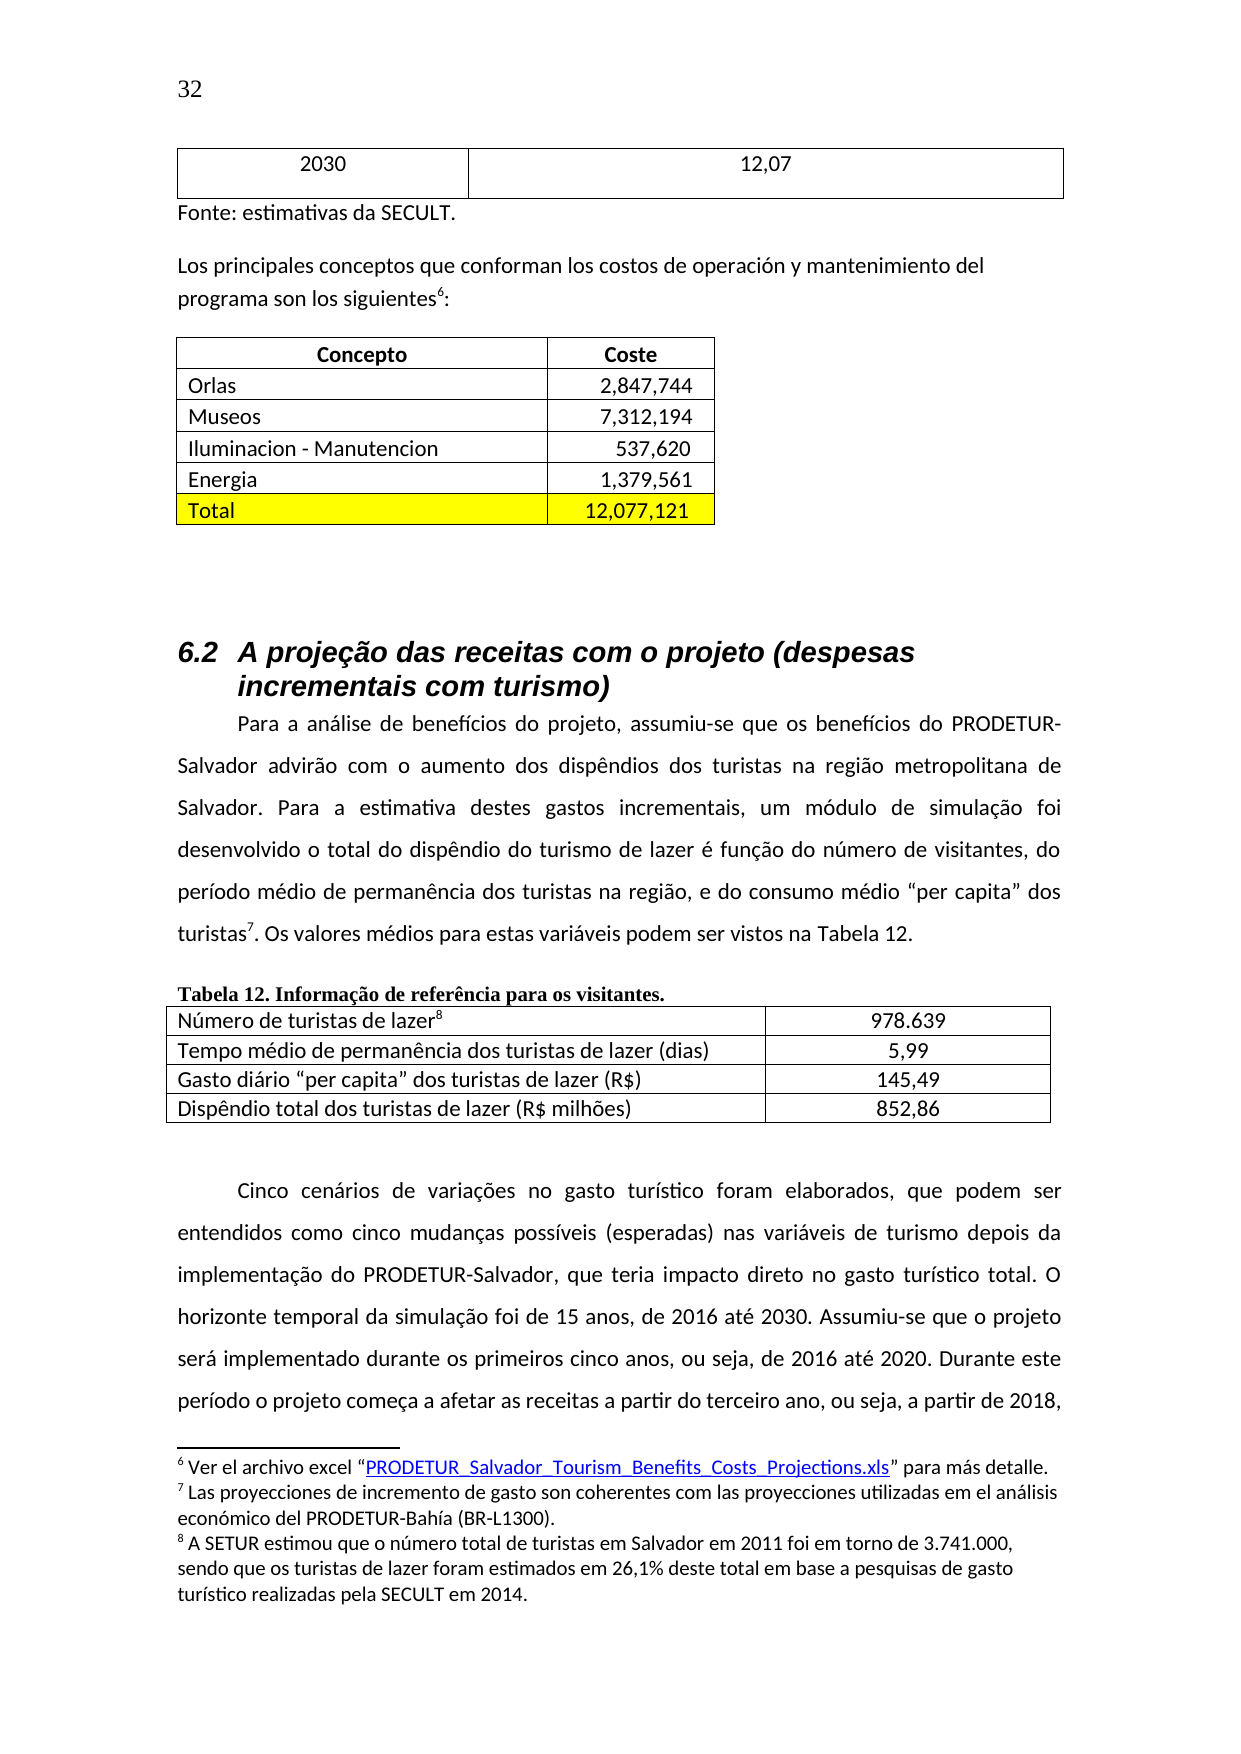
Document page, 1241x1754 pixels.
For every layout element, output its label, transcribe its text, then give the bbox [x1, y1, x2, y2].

table_cell Energia [177, 463, 547, 493]
table_header Coste [548, 338, 714, 368]
text Tabela 12. Informação de referência para os visitantes. [177, 982, 1063, 1006]
table_cell 12,07 [469, 149, 1063, 197]
table_cell 1,379,561 [548, 463, 714, 493]
table_cell 145,49 [766, 1065, 1050, 1093]
text Para a análise de benefícios do projeto, assumiu-se que os benefícios do PRODETUR-Salvador advirão com o aumento dos dispêndios dos turistas na região metropolitana de Salvador. Para a estimativa destes gastos incrementais, um módulo de simulação foi desenvolvido o total do dispêndio do turismo de lazer é função do número de visitantes, do período médio de permanência dos turistas na região, e do consumo médio “per capita” dos turistas. Os valores médios para estas variáveis podem ser vistos na Tabela 12. [177, 709, 1063, 947]
table_cell 2,847,744 [548, 369, 714, 399]
text Los principales conceptos que conforman los costos de operación y mantenimiento del programa son los siguientes: [177, 252, 1063, 312]
table_header 978.639 [766, 1007, 1050, 1035]
table_cell 7,312,194 [548, 400, 714, 431]
table_cell 2030 [178, 149, 468, 197]
table_cell Museos [177, 400, 547, 431]
table_cell Iluminacion - Manutencion [177, 432, 547, 462]
table_cell 12,077,121 [548, 494, 714, 524]
table_cell Total [177, 494, 547, 524]
table_header Número de turistas de lazer [167, 1007, 765, 1035]
table_cell 5,99 [766, 1036, 1050, 1064]
table_cell Tempo médio de permanência dos turistas de lazer (dias) [167, 1036, 765, 1064]
table_cell Dispêndio total dos turistas de lazer (R$ milhões) [167, 1094, 765, 1122]
table_cell Gasto diário “per capita” dos turistas de lazer (R$) [167, 1065, 765, 1093]
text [177, 1176, 1063, 1414]
text Fonte: estimativas da SECULT. [177, 199, 1063, 227]
table_cell Orlas [177, 369, 547, 399]
table_cell 537,620 [548, 432, 714, 462]
table_cell 852,86 [766, 1094, 1050, 1122]
table_header Concepto [177, 338, 547, 368]
subtitle A projeção das receitas com o projeto (despesas incrementais com turismo) [177, 636, 1063, 703]
